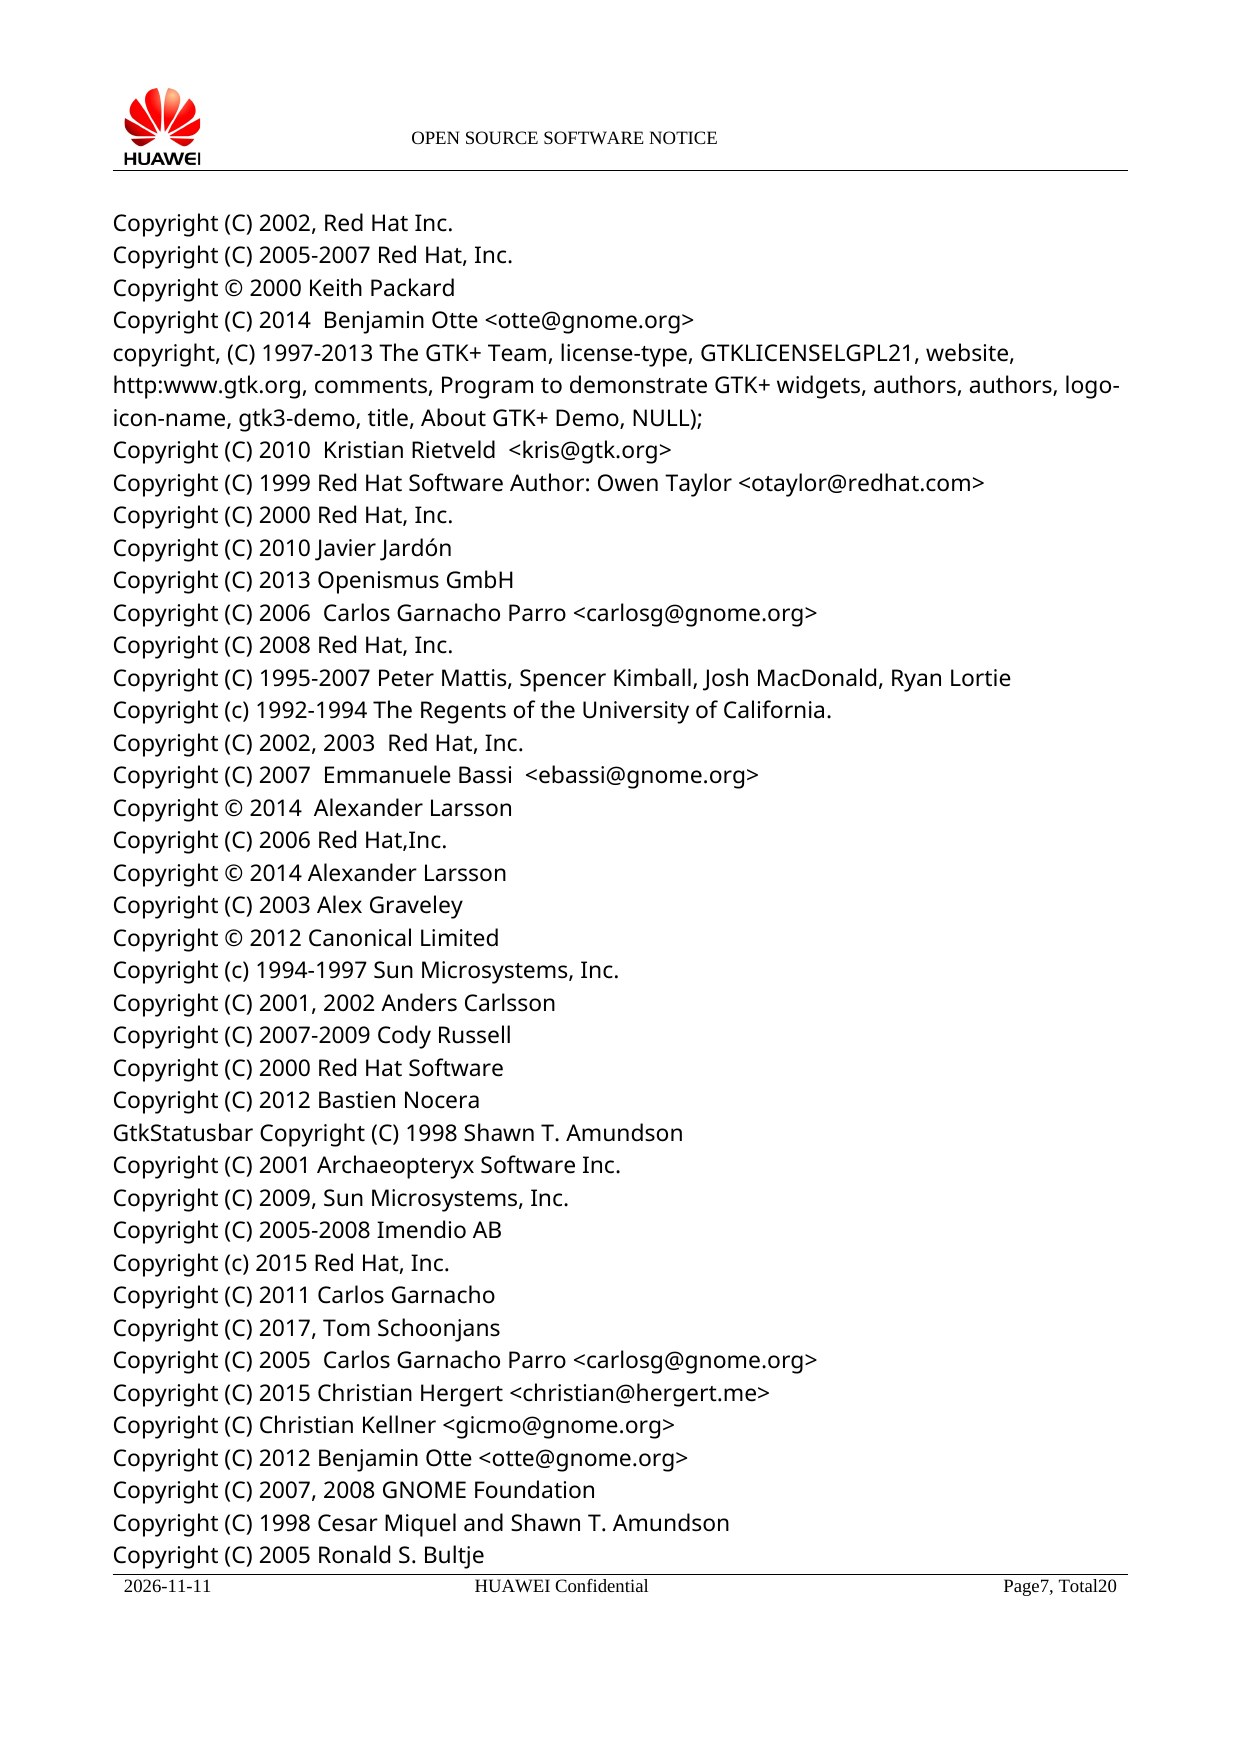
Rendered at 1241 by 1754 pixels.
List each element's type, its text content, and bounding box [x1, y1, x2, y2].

picture [124, 88, 201, 165]
